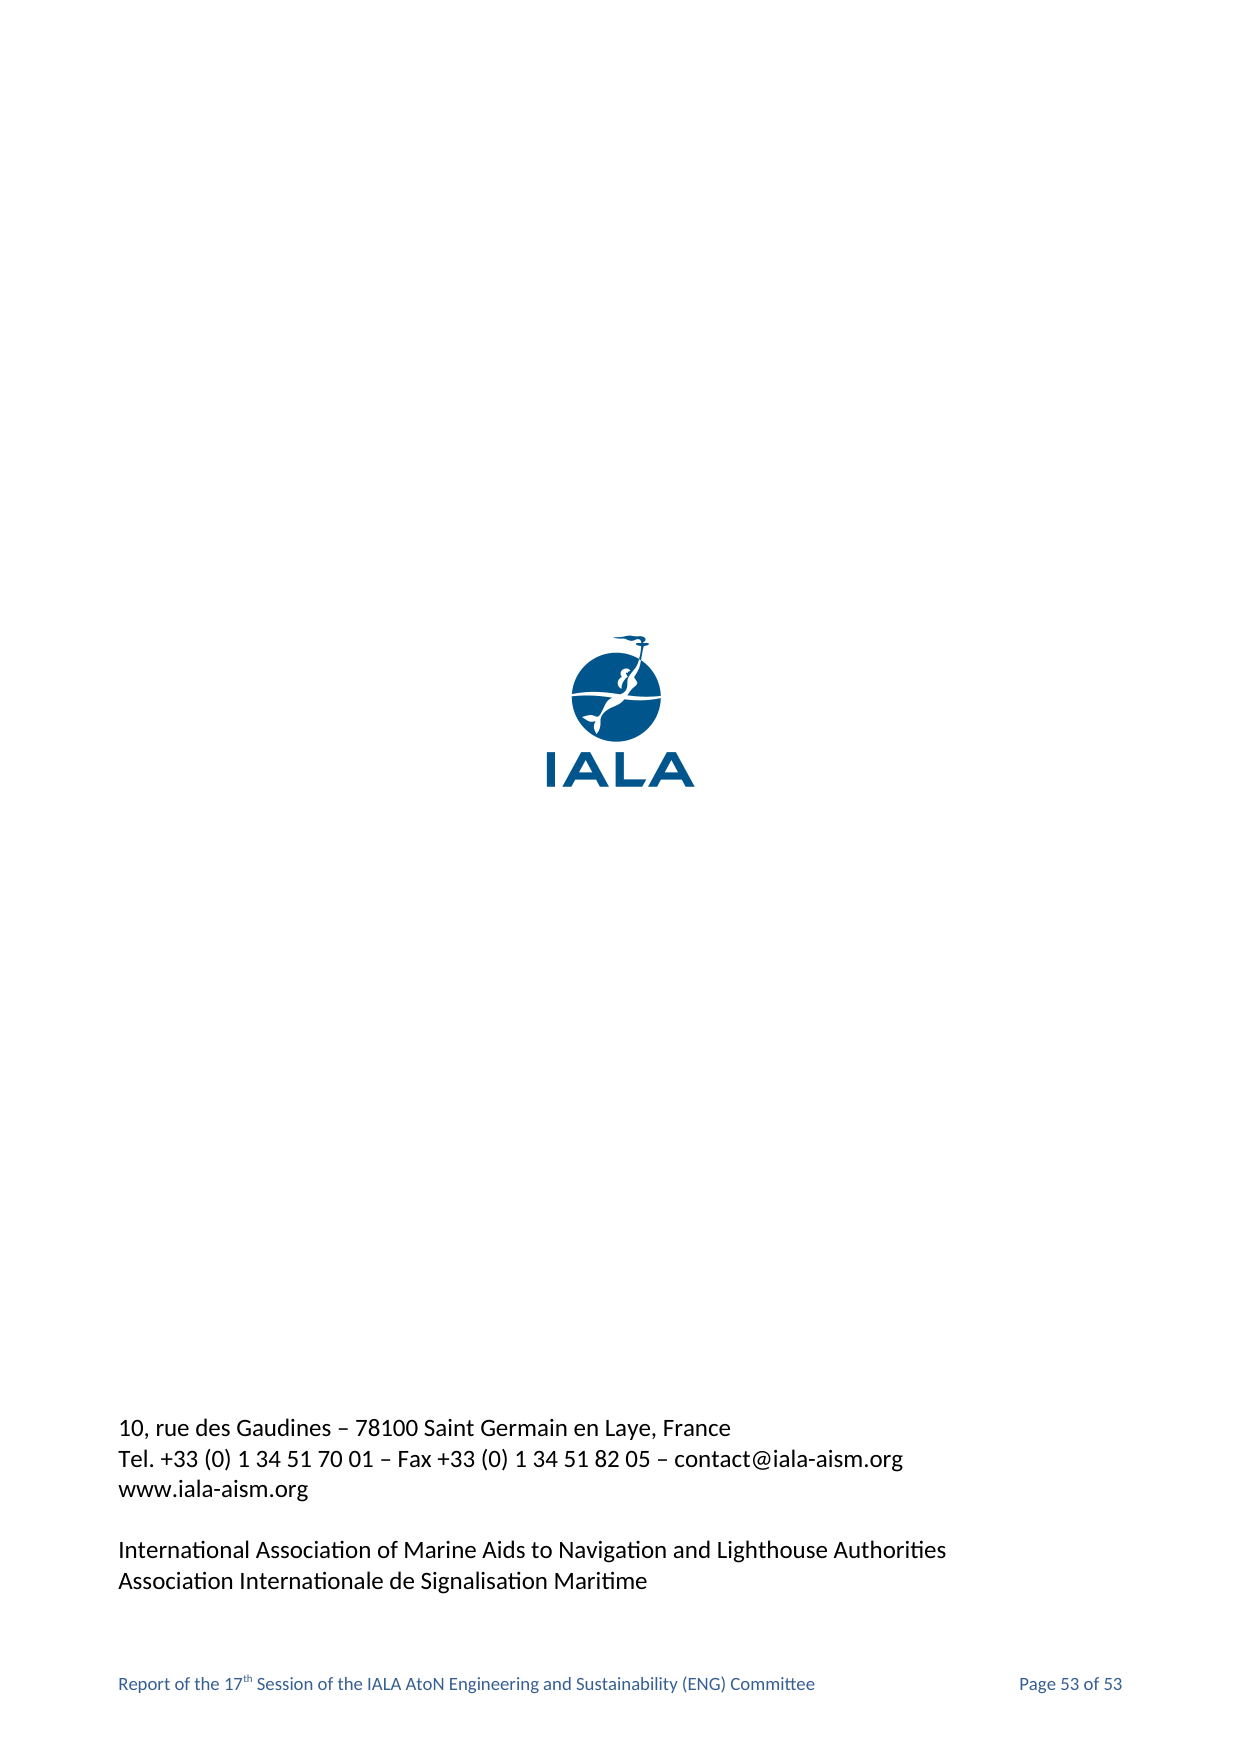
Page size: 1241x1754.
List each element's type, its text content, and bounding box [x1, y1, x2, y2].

text 10, rue des Gaudines – 78100 Saint Germain en Laye, France [118, 1412, 1122, 1443]
text www.iala-aism.org [118, 1473, 1122, 1504]
text International Association of Marine Aids to Navigation and Lighthouse Authorities [118, 1534, 1122, 1565]
picture [35, 523, 1205, 824]
text Tel. +33 (0) 1 34 51 70 01 – Fax +33 (0) 1 34 51 82 05 – contact@iala-aism.org [118, 1443, 1122, 1473]
text Association Internationale de Signalisation Maritime [118, 1565, 1122, 1596]
